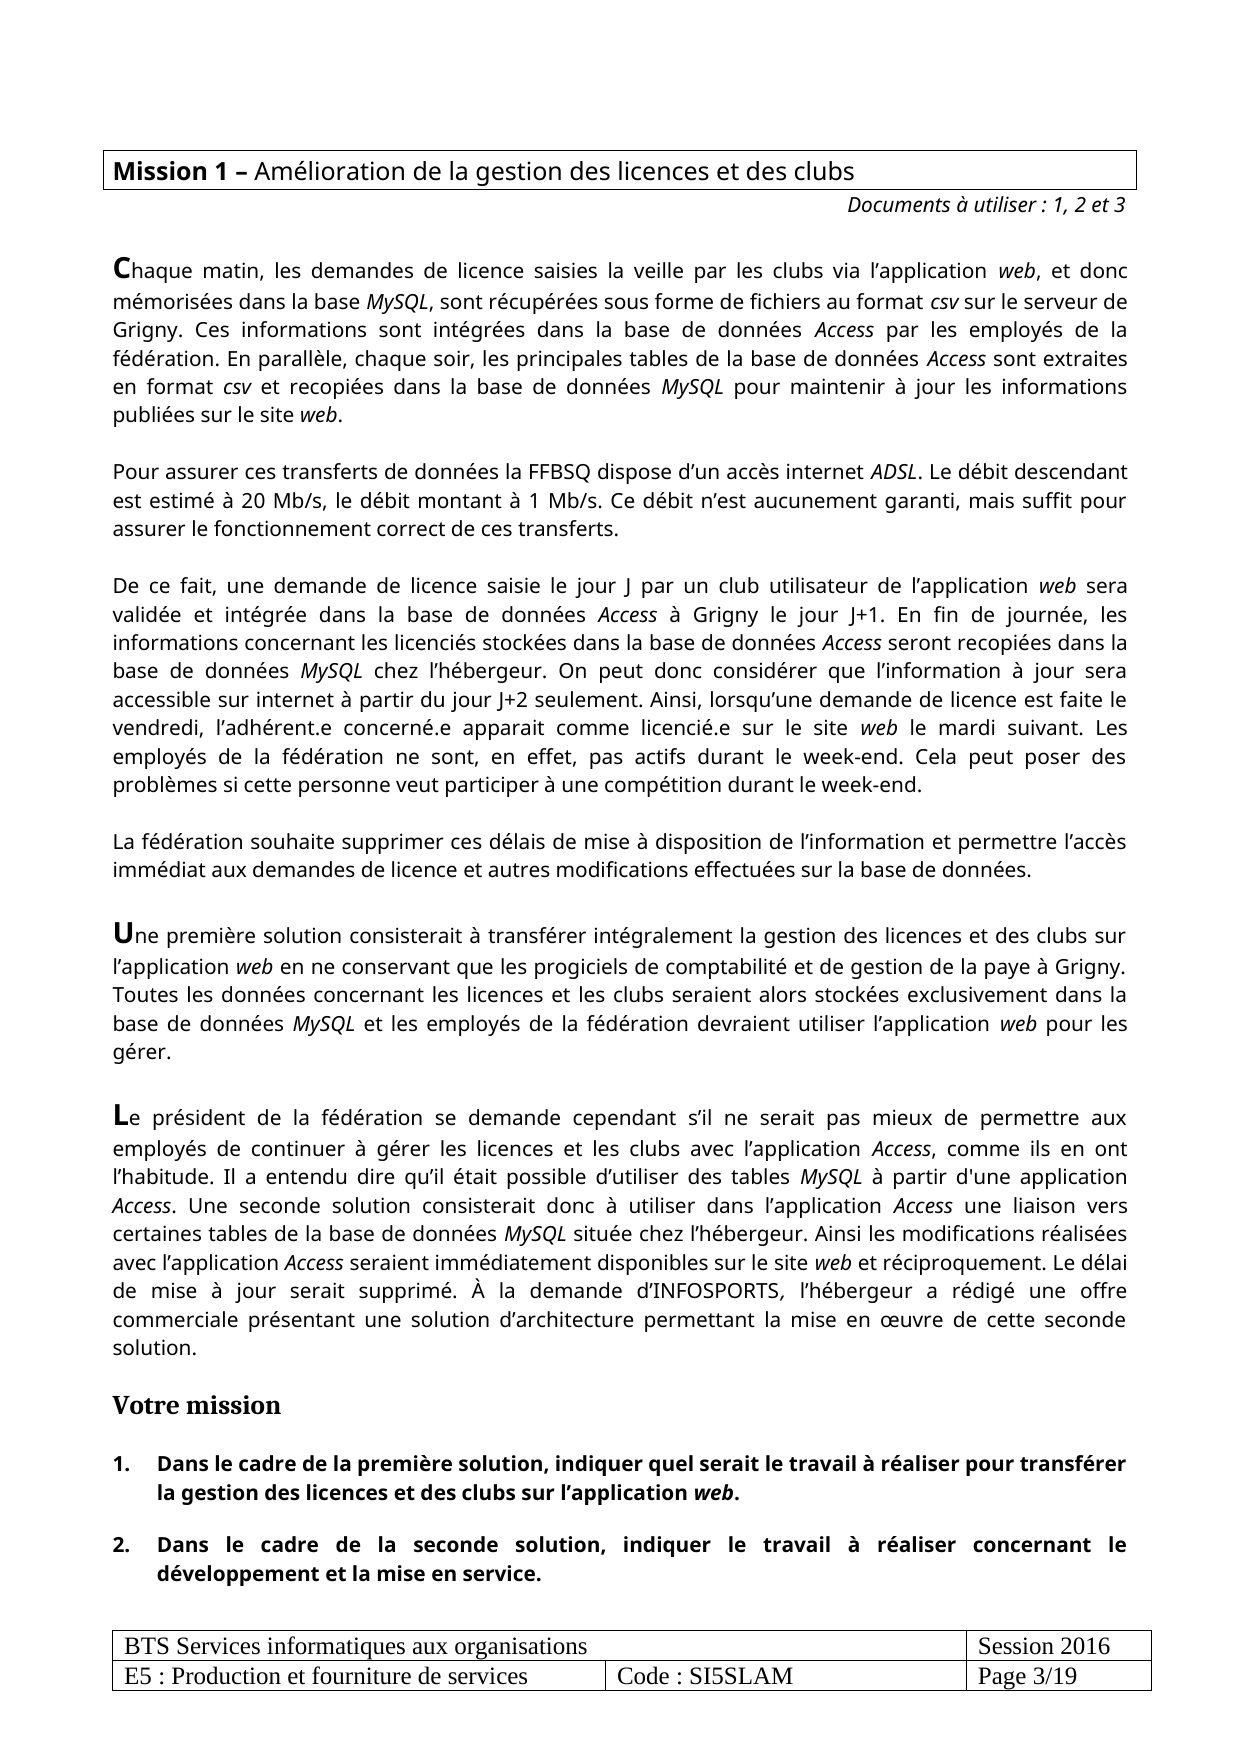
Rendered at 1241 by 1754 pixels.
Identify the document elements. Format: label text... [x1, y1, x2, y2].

text De ce fait, une demande de licence saisie le jour J par un club utilisateur de l’application web sera validée et intégrée dans la base de données Access à Grigny le jour J+1. En fin de journée, les informations concernant les licenciés stockées dans la base de données Access seront recopiées dans la base de données MySQL chez l’hébergeur. On peut donc considérer que l’information à jour sera accessible sur internet à partir du jour J+2 seulement. Ainsi, lorsqu’une demande de licence est faite le vendredi, l’adhérent.e concerné.e apparait comme licencié.e sur le site web le mardi suivant. Les employés de la fédération ne sont, en effet, pas actifs durant le week-end. Cela peut poser des problèmes si cette personne veut participer à une compétition durant le week-end. [112, 571, 1128, 799]
text La fédération souhaite supprimer ces délais de mise à disposition de l’information et permettre l’accès immédiat aux demandes de licence et autres modifications effectuées sur la base de données. [112, 827, 1128, 884]
text Le président de la fédération se demande cependant s’il ne serait pas mieux de permettre aux employés de continuer à gérer les licences et les clubs avec l’application Access, comme ils en ont l’habitude. Il a entendu dire qu’il était possible d’utiliser des tables MySQL à partir d'une application Access. Une seconde solution consisterait donc à utiliser dans l’application Access une liaison vers certaines tables de la base de données MySQL située chez l’hébergeur. Ainsi les modifications réalisées avec l’application Access seraient immédiatement disponibles sur le site web et réciproquement. Le délai de mise à jour serait supprimé. À la demande d’INFOSPORTS, l’hébergeur a rédigé une offre commerciale présentant une solution d’architecture permettant la mise en œuvre de cette seconde solution. [112, 1094, 1128, 1362]
text Pour assurer ces transferts de données la FFBSQ dispose d’un accès internet ADSL. Le débit descendant est estimé à 20 Mb/s, le débit montant à 1 Mb/s. Ce débit n’est aucunement garanti, mais suffit pour assurer le fonctionnement correct de ces transferts. [112, 457, 1128, 543]
text Une première solution consisterait à transférer intégralement la gestion des licences et des clubs sur l’application web en ne conservant que les progiciels de comptabilité et de gestion de la paye à Grigny. Toutes les données concernant les licences et les clubs seraient alors stockées exclusivement dans la base de données MySQL et les employés de la fédération devraient utiliser l’application web pour les gérer. [112, 912, 1128, 1066]
text Dans le cadre de la première solution, indiquer quel serait le travail à réaliser pour transférer la gestion des licences et des clubs sur l’application web. [112, 1449, 1128, 1506]
text Dans le cadre de la seconde solution, indiquer le travail à réaliser concernant le développement et la mise en service. [112, 1531, 1128, 1587]
text Mission 1 – Amélioration de la gestion des licences et des clubs [104, 151, 1136, 189]
text Chaque matin, les demandes de licence saisies la veille par les clubs via l’application web, et donc mémorisées dans la base MySQL, sont récupérées sous forme de fichiers au format csv sur le serveur de Grigny. Ces informations sont intégrées dans la base de données Access par les employés de la fédération. En parallèle, chaque soir, les principales tables de la base de données Access sont extraites en format csv et recopiées dans la base de données MySQL pour maintenir à jour les informations publiées sur le site web. [112, 247, 1128, 429]
text Documents à utiliser : 1, 2 et 3 [112, 190, 1128, 219]
subtitle Votre mission [112, 1390, 1128, 1421]
